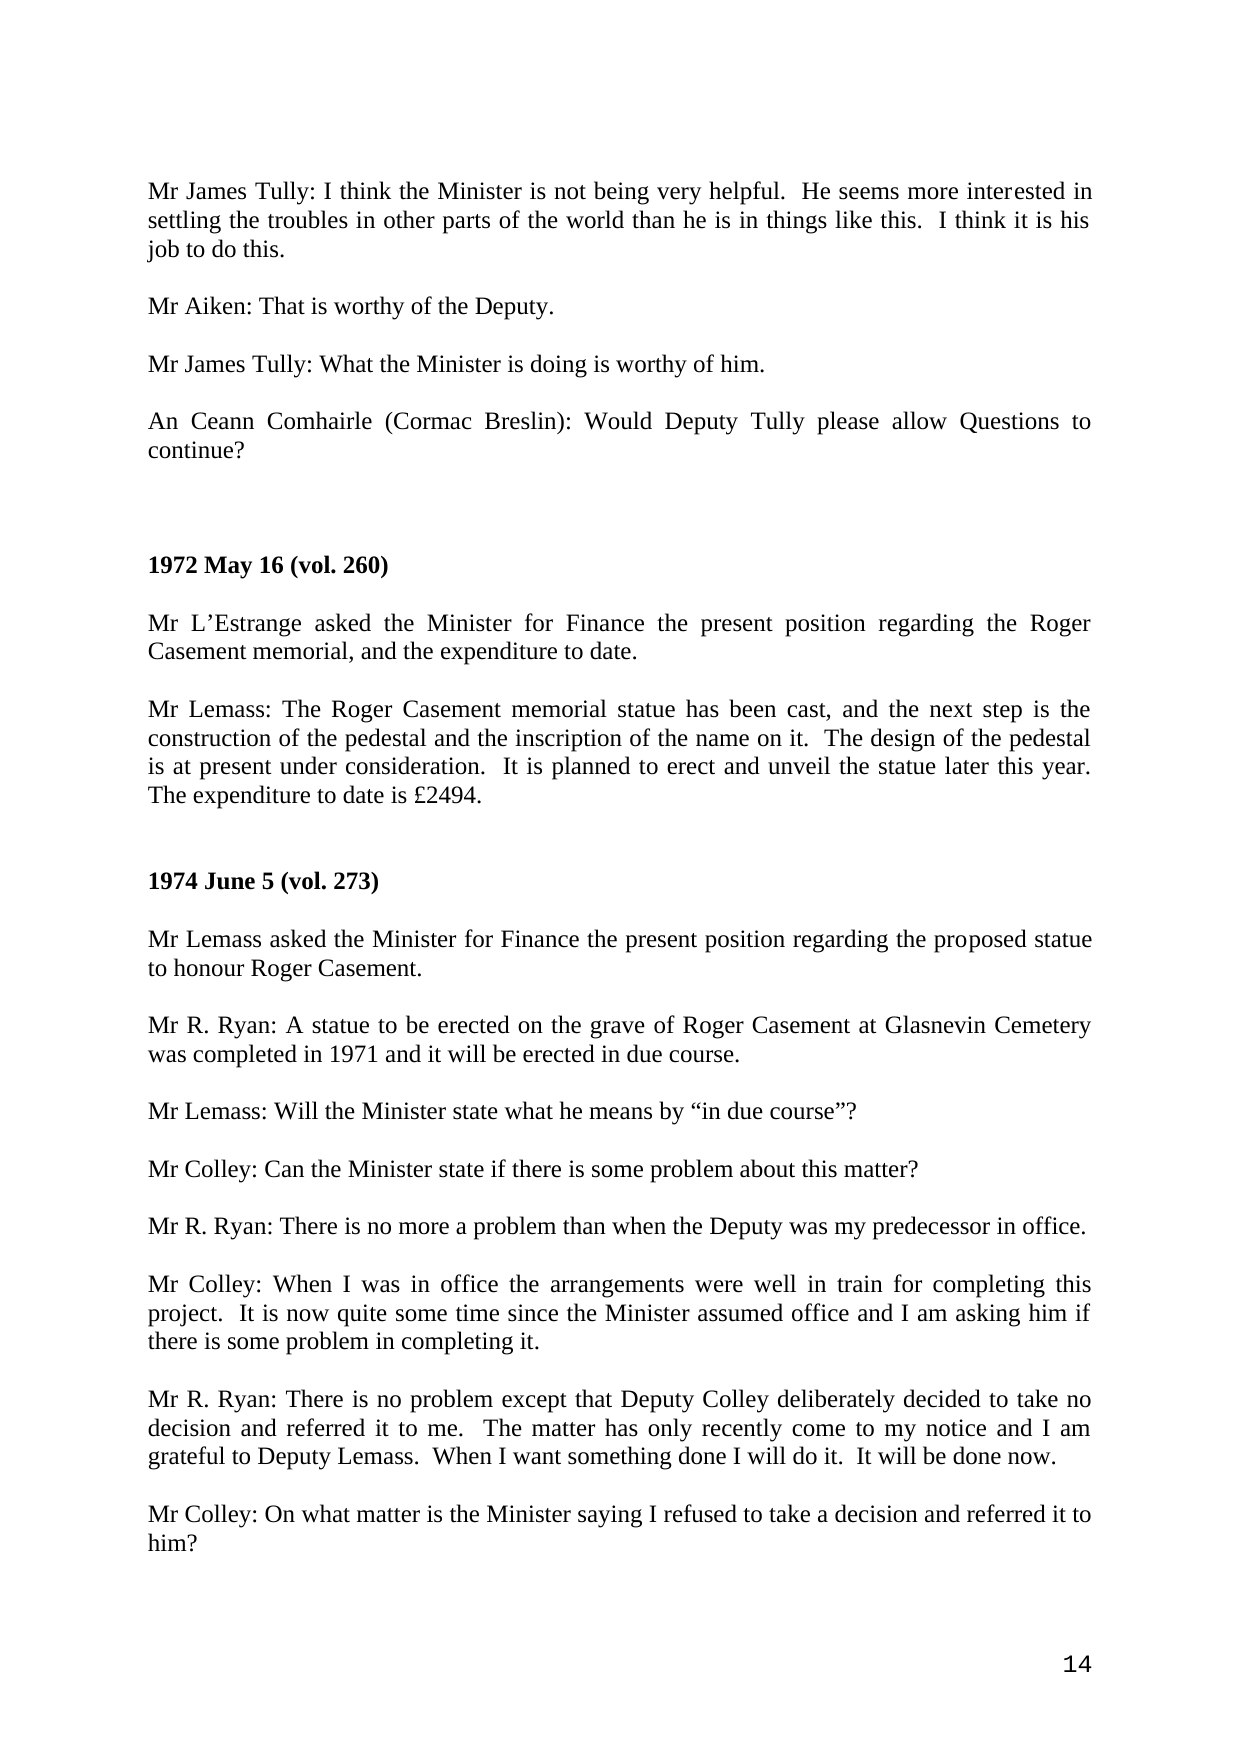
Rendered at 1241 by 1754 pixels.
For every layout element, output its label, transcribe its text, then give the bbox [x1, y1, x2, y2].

text Mr R. Ryan: There is no more a problem than when the Deputy was my predecessor in office. [148, 1211, 1092, 1240]
text Mr Colley: Can the Minister state if there is some problem about this matter? [148, 1154, 1092, 1183]
text Mr R. Ryan: A statue to be erected on the grave of Roger Casement at Glasnevin Cemetery was completed in 1971 and it will be erected in due course. [148, 1010, 1092, 1068]
text Mr R. Ryan: There is no problem except that Deputy Colley deliberately decided to take no decision and referred it to me. The matter has only recently come to my notice and I am grateful to Deputy Lemass. When I want something done I will do it. It will be done now. [148, 1384, 1092, 1470]
text Mr L’Estrange asked the Minister for Finance the present position regarding the Roger Casement memorial, and the expenditure to date. [148, 608, 1092, 665]
text Mr Aiken: That is worthy of the Deputy. [148, 291, 1092, 320]
text 1972 May 16 (vol. 260) [148, 550, 1092, 579]
text Mr Colley: On what matter is the Minister saying I refused to take a decision and referred it to him? [148, 1499, 1092, 1556]
text Mr Lemass asked the Minister for Finance the present position regarding the proposed statue to honour Roger Casement. [148, 924, 1092, 981]
text Mr Colley: When I was in office the arrangements were well in train for completing this project. It is now quite some time since the Minister assumed office and I am asking him if there is some problem in completing it. [148, 1269, 1092, 1355]
text Mr James Tully: What the Minister is doing is worthy of him. [148, 349, 1092, 378]
text Mr James Tully: I think the Minister is not being very helpful. He seems more interested in settling the troubles in other parts of the world than he is in things like this. I think it is his job to do this. [148, 176, 1092, 263]
text 1974 June 5 (vol. 273) [148, 866, 1092, 895]
text Mr Lemass: The Roger Casement memorial statue has been cast, and the next step is the construction of the pedestal and the inscription of the name on it. The design of the pedestal is at present under consideration. It is planned to erect and unveil the statue later this year. The expenditure to date is £2494. [148, 694, 1092, 809]
text An Ceann Comhairle (Cormac Breslin): Would Deputy Tully please allow Questions to continue? [148, 406, 1092, 464]
text Mr Lemass: Will the Minister state what he means by “in due course”? [148, 1096, 1092, 1125]
